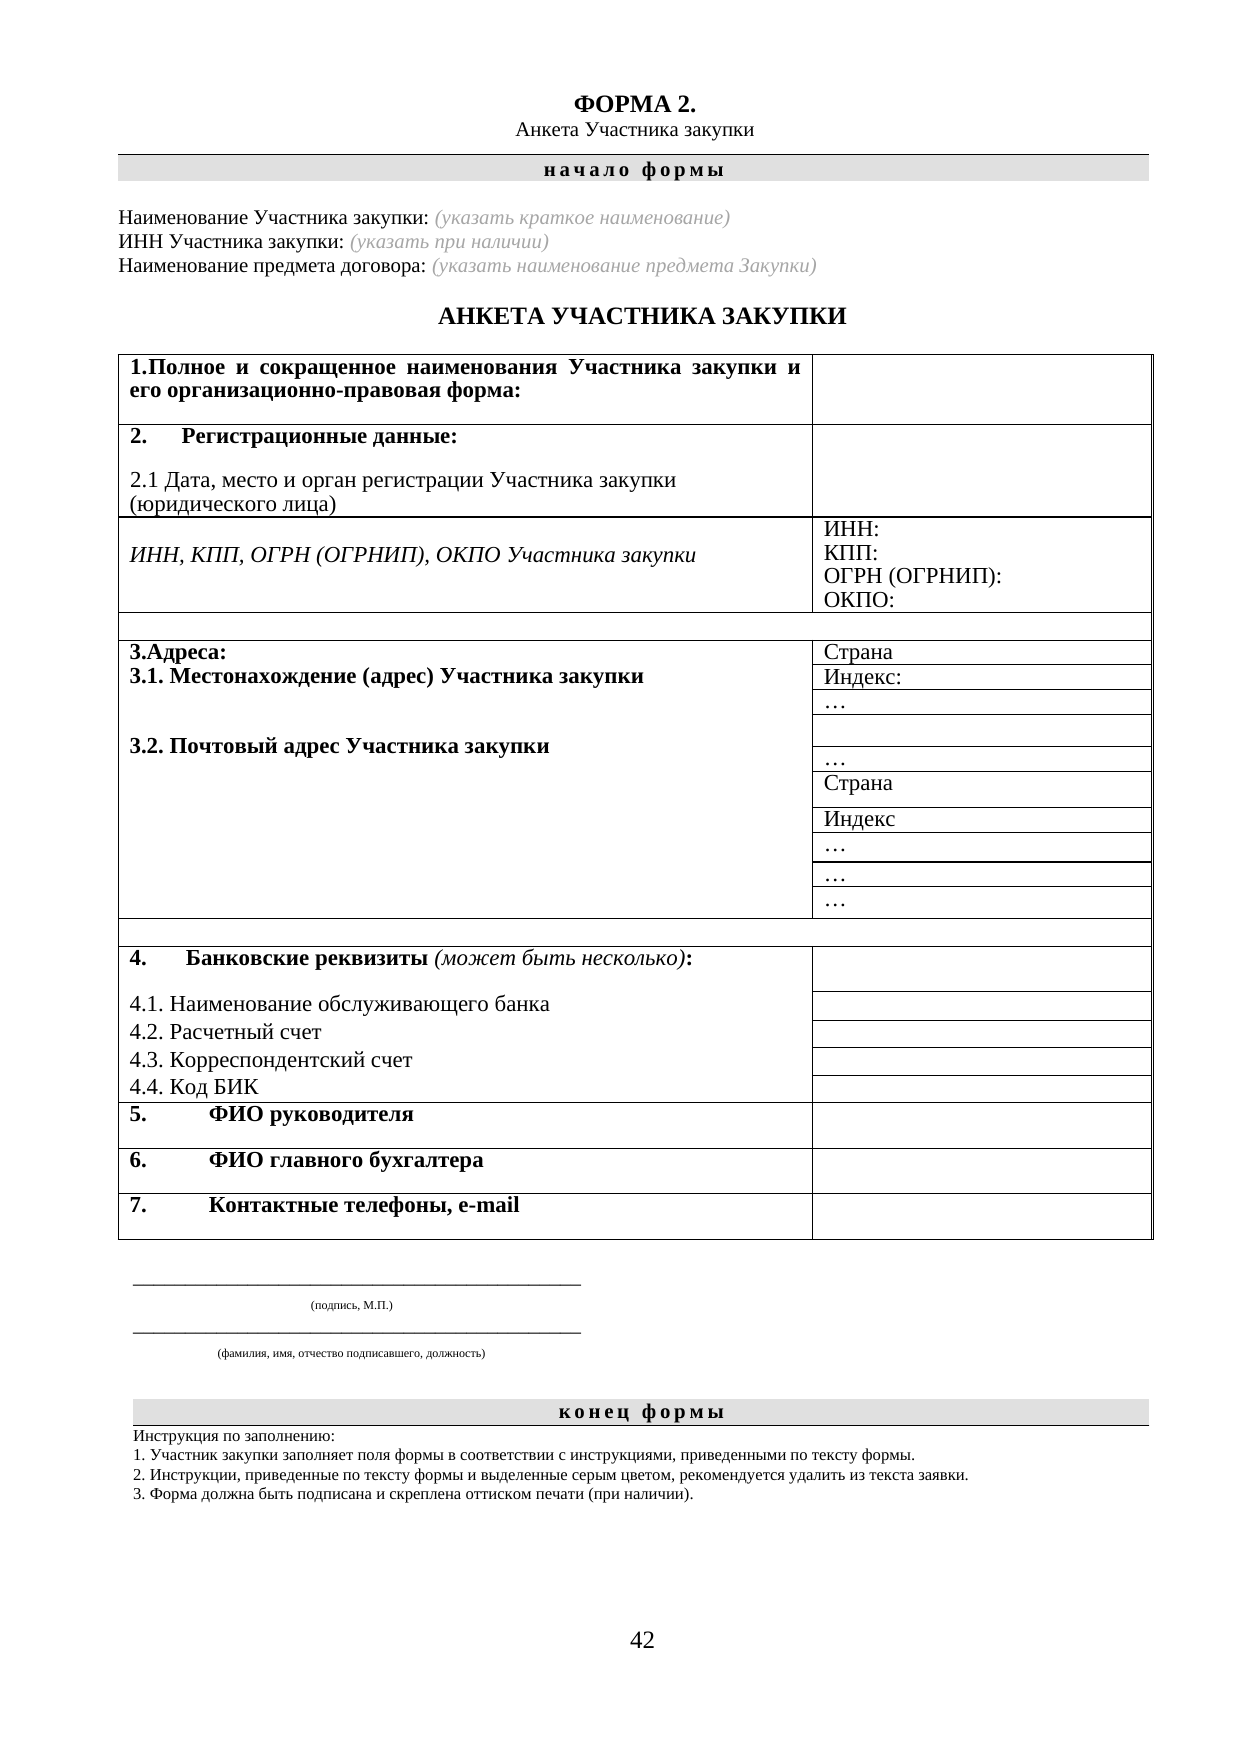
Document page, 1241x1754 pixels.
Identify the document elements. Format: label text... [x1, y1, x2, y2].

table_cell [813, 1149, 1151, 1193]
table_cell [813, 715, 1151, 746]
table_cell … [813, 863, 1151, 886]
table_cell Индекс [813, 808, 1151, 832]
table_cell [813, 1048, 1151, 1074]
table_header Полное и сокращенное наименования Участника закупки и его организационно-правовая форма: [119, 355, 812, 423]
text 2. Инструкции, приведенные по тексту формы и выделенные серым цветом, рекомендуется удалить из текста заявки. [133, 1464, 1152, 1483]
text Наименование Участника закупки: (указать краткое наименование) [118, 205, 1152, 229]
table_cell 4.4. Код БИК [119, 1075, 812, 1102]
text АНКЕТА УЧАСТНИКА ЗАКУПКИ [133, 301, 1152, 330]
table_cell 4.2. Расчетный счет [119, 1020, 812, 1047]
text (фамилия, имя, отчество подписавшего, должность) [118, 1336, 1152, 1360]
table_cell [813, 992, 1151, 1020]
table_cell [812, 919, 1151, 946]
table_cell ИНН: КПП: ОГРН (ОГРНИП): ОКПО: [813, 518, 1151, 612]
table_cell [813, 1021, 1151, 1047]
table_cell ФИО руководителя [119, 1103, 812, 1147]
text 1. Участник закупки заполняет поля формы в соответствии с инструкциями, приведенными по тексту формы. [133, 1445, 1152, 1464]
text ИНН Участника закупки: (указать при наличии) [118, 229, 1152, 253]
table_cell 4.3. Корреспондентский счет [119, 1047, 812, 1074]
table_cell [813, 1103, 1151, 1147]
table_cell Банковские реквизиты (может быть несколько): [119, 947, 812, 991]
table_cell [813, 1194, 1151, 1238]
table_cell [119, 613, 1151, 639]
text Наименование предмета договора: (указать наименование предмета Закупки) [118, 253, 1152, 277]
table_cell Контактные телефоны, е-mail [119, 1194, 812, 1238]
text Анкета Участника закупки [118, 117, 1152, 141]
table_cell [813, 947, 1151, 991]
text ___________________________________________ [118, 1312, 1152, 1336]
text ___________________________________________ [118, 1264, 1152, 1288]
table_cell Регистрационные данные: 2.1 Дата, место и орган регистрации Участника закупки (юридического лица) [119, 425, 812, 516]
table_cell ИНН, КПП, ОГРН (ОГРНИП), ОКПО Участника закупки [119, 518, 812, 612]
table_cell 4.1. Наименование обслуживающего банка [119, 991, 812, 1020]
text конец формы [133, 1399, 1149, 1425]
table_header [813, 355, 1151, 423]
table_cell … [813, 690, 1151, 713]
text ФОРМА 2. [118, 89, 1152, 117]
text Инструкция по заполнению: [133, 1426, 1152, 1445]
text (подпись, М.П.) [118, 1288, 1152, 1312]
table_cell [813, 1076, 1151, 1102]
table_cell … [813, 887, 1151, 918]
table_cell ФИО главного бухгалтера [119, 1149, 812, 1193]
table_cell … [813, 833, 1151, 861]
table_cell Индекс: [813, 665, 1151, 689]
table_cell [813, 425, 1151, 516]
table_cell Страна [813, 772, 1151, 807]
table_cell Страна [813, 641, 1151, 664]
table_cell [119, 919, 812, 946]
text начало формы [118, 155, 1149, 181]
table_cell … [813, 747, 1151, 771]
text 3. Форма должна быть подписана и скреплена оттиском печати (при наличии). [133, 1483, 1152, 1503]
table_cell 3.Адреса: 3.1. Местонахождение (адрес) Участника закупки 3.2. Почтовый адрес Участника закупки [119, 641, 812, 918]
